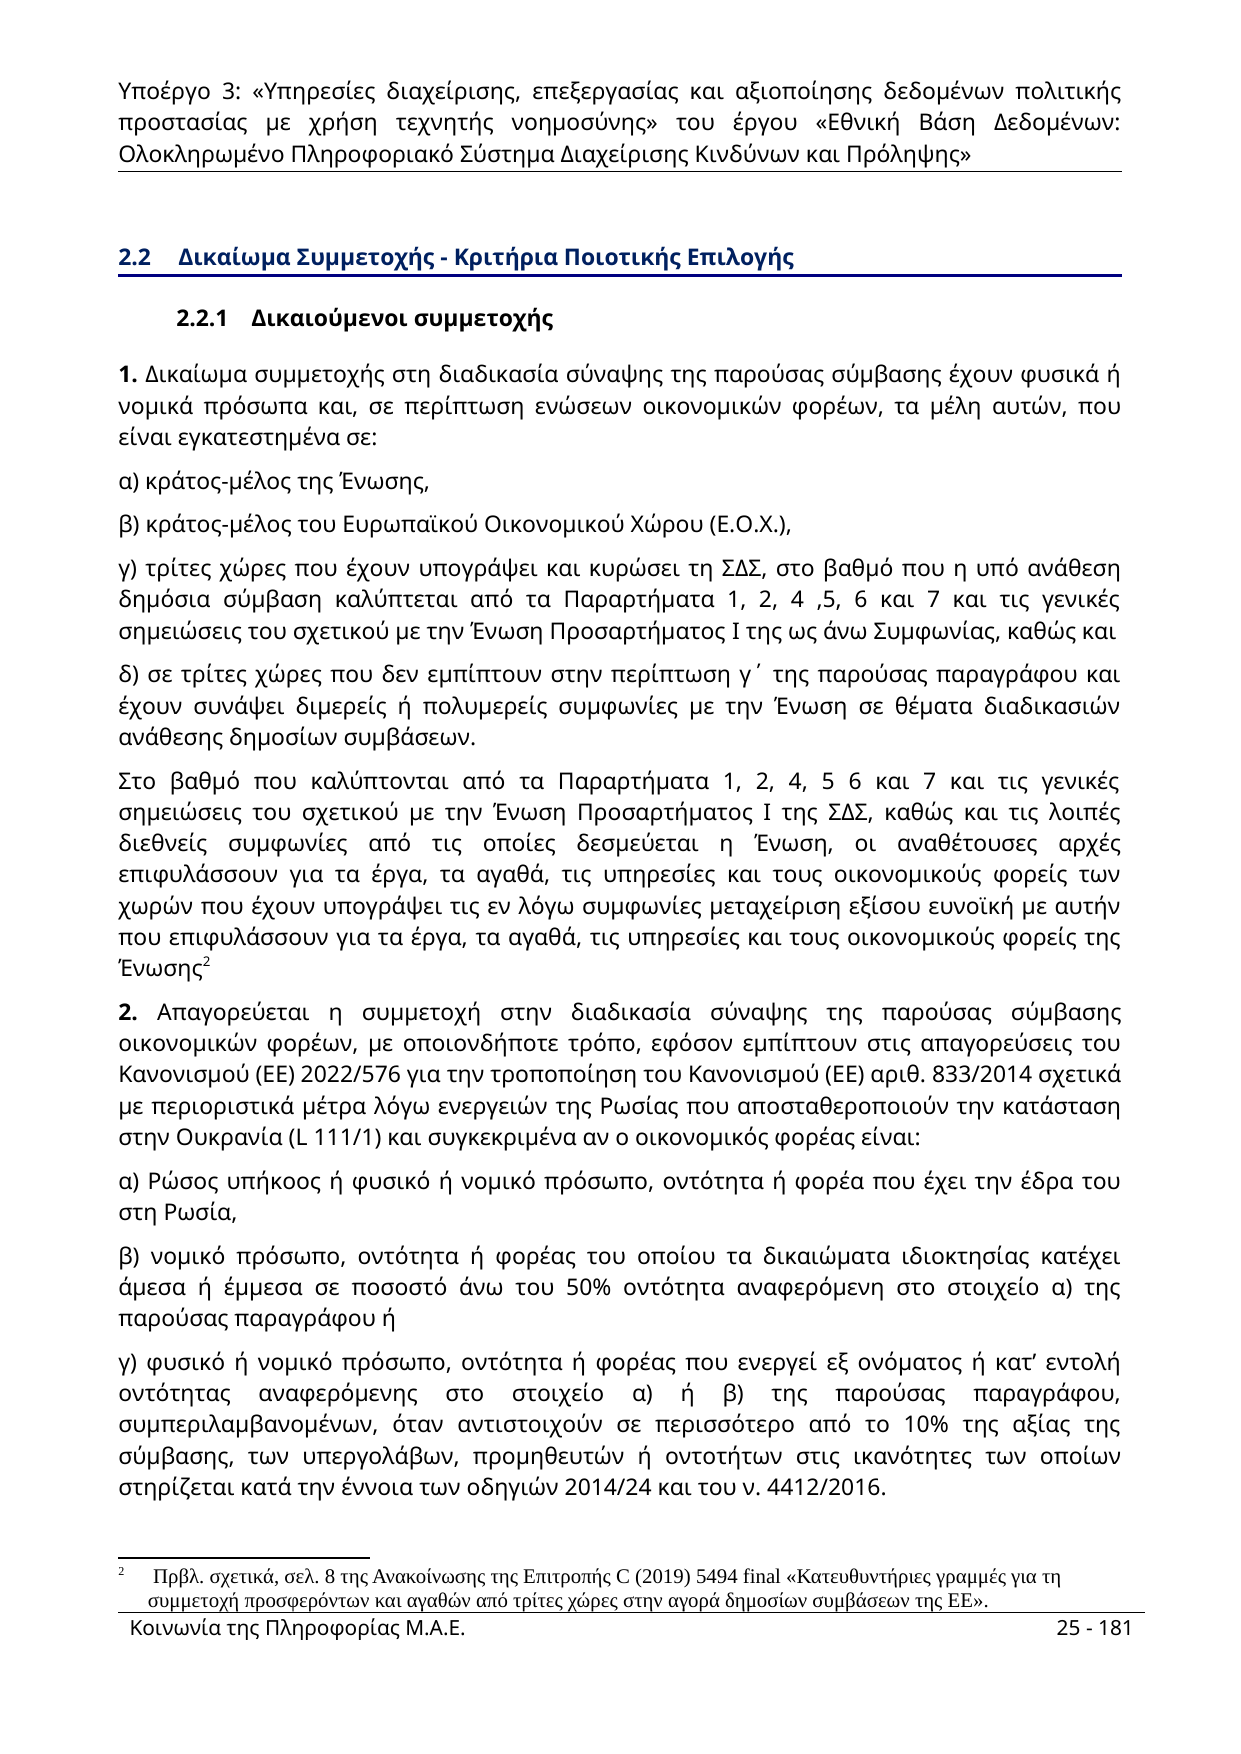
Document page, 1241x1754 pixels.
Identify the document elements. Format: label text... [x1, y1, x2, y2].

subtitle Δικαίωμα Συμμετοχής - Κριτήρια Ποιοτικής Επιλογής [118, 241, 1122, 274]
text δ) σε τρίτες χώρες που δεν εμπίπτουν στην περίπτωση γ΄ της παρούσας παραγράφου και έχουν συνάψει διμερείς ή πολυμερείς συμφωνίες με την Ένωση σε θέματα διαδικασιών ανάθεσης δημοσίων συμβάσεων. [118, 658, 1122, 752]
text α) κράτος-μέλος της Ένωσης, [118, 464, 1122, 496]
text γ) φυσικό ή νομικό πρόσωπο, οντότητα ή φορέας που ενεργεί εξ ονόματος ή κατ’ εντολή οντότητας αναφερόμενης στο στοιχείο α) ή β) της παρούσας παραγράφου, συμπεριλαμβανομένων, όταν αντιστοιχούν σε περισσότερο από το 10% της αξίας της σύμβασης, των υπεργολάβων, προμηθευτών ή οντοτήτων στις ικανότητες των οποίων στηρίζεται κατά την έννοια των οδηγιών 2014/24 και του ν. 4412/2016. [118, 1346, 1122, 1502]
text 2. Απαγορεύεται η συμμετοχή στην διαδικασία σύναψης της παρούσας σύμβασης οικονομικών φορέων, με οποιονδήποτε τρόπο, εφόσον εμπίπτουν στις απαγορεύσεις του Κανονισμού (ΕΕ) 2022/576 για την τροποποίηση του Κανονισμού (ΕΕ) αριθ. 833/2014 σχετικά με περιοριστικά μέτρα λόγω ενεργειών της Ρωσίας που αποσταθεροποιούν την κατάσταση στην Ουκρανία (L 111/1) και συγκεκριμένα αν ο οικονομικός φορέας είναι: [118, 996, 1122, 1152]
text β) κράτος-μέλος του Ευρωπαϊκού Οικονομικού Χώρου (Ε.Ο.Χ.), [118, 508, 1122, 539]
subtitle Δικαιούμενοι συμμετοχής [176, 302, 1122, 333]
text 1. Δικαίωμα συμμετοχής στη διαδικασία σύναψης της παρούσας σύμβασης έχουν φυσικά ή νομικά πρόσωπα και, σε περίπτωση ενώσεων οικονομικών φορέων, τα μέλη αυτών, που είναι εγκατεστημένα σε: [118, 358, 1122, 452]
text γ) τρίτες χώρες που έχουν υπογράψει και κυρώσει τη ΣΔΣ, στο βαθμό που η υπό ανάθεση δημόσια σύμβαση καλύπτεται από τα Παραρτήματα 1, 2, 4 ,5, 6 και 7 και τις γενικές σημειώσεις του σχετικού με την Ένωση Προσαρτήματος I της ως άνω Συμφωνίας, καθώς και [118, 552, 1122, 646]
text β) νομικό πρόσωπο, οντότητα ή φορέας του οποίου τα δικαιώματα ιδιοκτησίας κατέχει άμεσα ή έμμεσα σε ποσοστό άνω του 50% οντότητα αναφερόμενη στο στοιχείο α) της παρούσας παραγράφου ή [118, 1239, 1122, 1333]
text Στο βαθμό που καλύπτονται από τα Παραρτήματα 1, 2, 4, 5 6 και 7 και τις γενικές σημειώσεις του σχετικού με την Ένωση Προσαρτήματος I της ΣΔΣ, καθώς και τις λοιπές διεθνείς συμφωνίες από τις οποίες δεσμεύεται η Ένωση, οι αναθέτουσες αρχές επιφυλάσσουν για τα έργα, τα αγαθά, τις υπηρεσίες και τους οικονομικούς φορείς των χωρών που έχουν υπογράψει τις εν λόγω συμφωνίες μεταχείριση εξίσου ευνοϊκή με αυτήν που επιφυλάσσουν για τα έργα, τα αγαθά, τις υπηρεσίες και τους οικονομικούς φορείς της Ένωσης [118, 764, 1122, 983]
text α) Ρώσος υπήκοος ή φυσικό ή νομικό πρόσωπο, οντότητα ή φορέα που έχει την έδρα του στη Ρωσία, [118, 1164, 1122, 1227]
